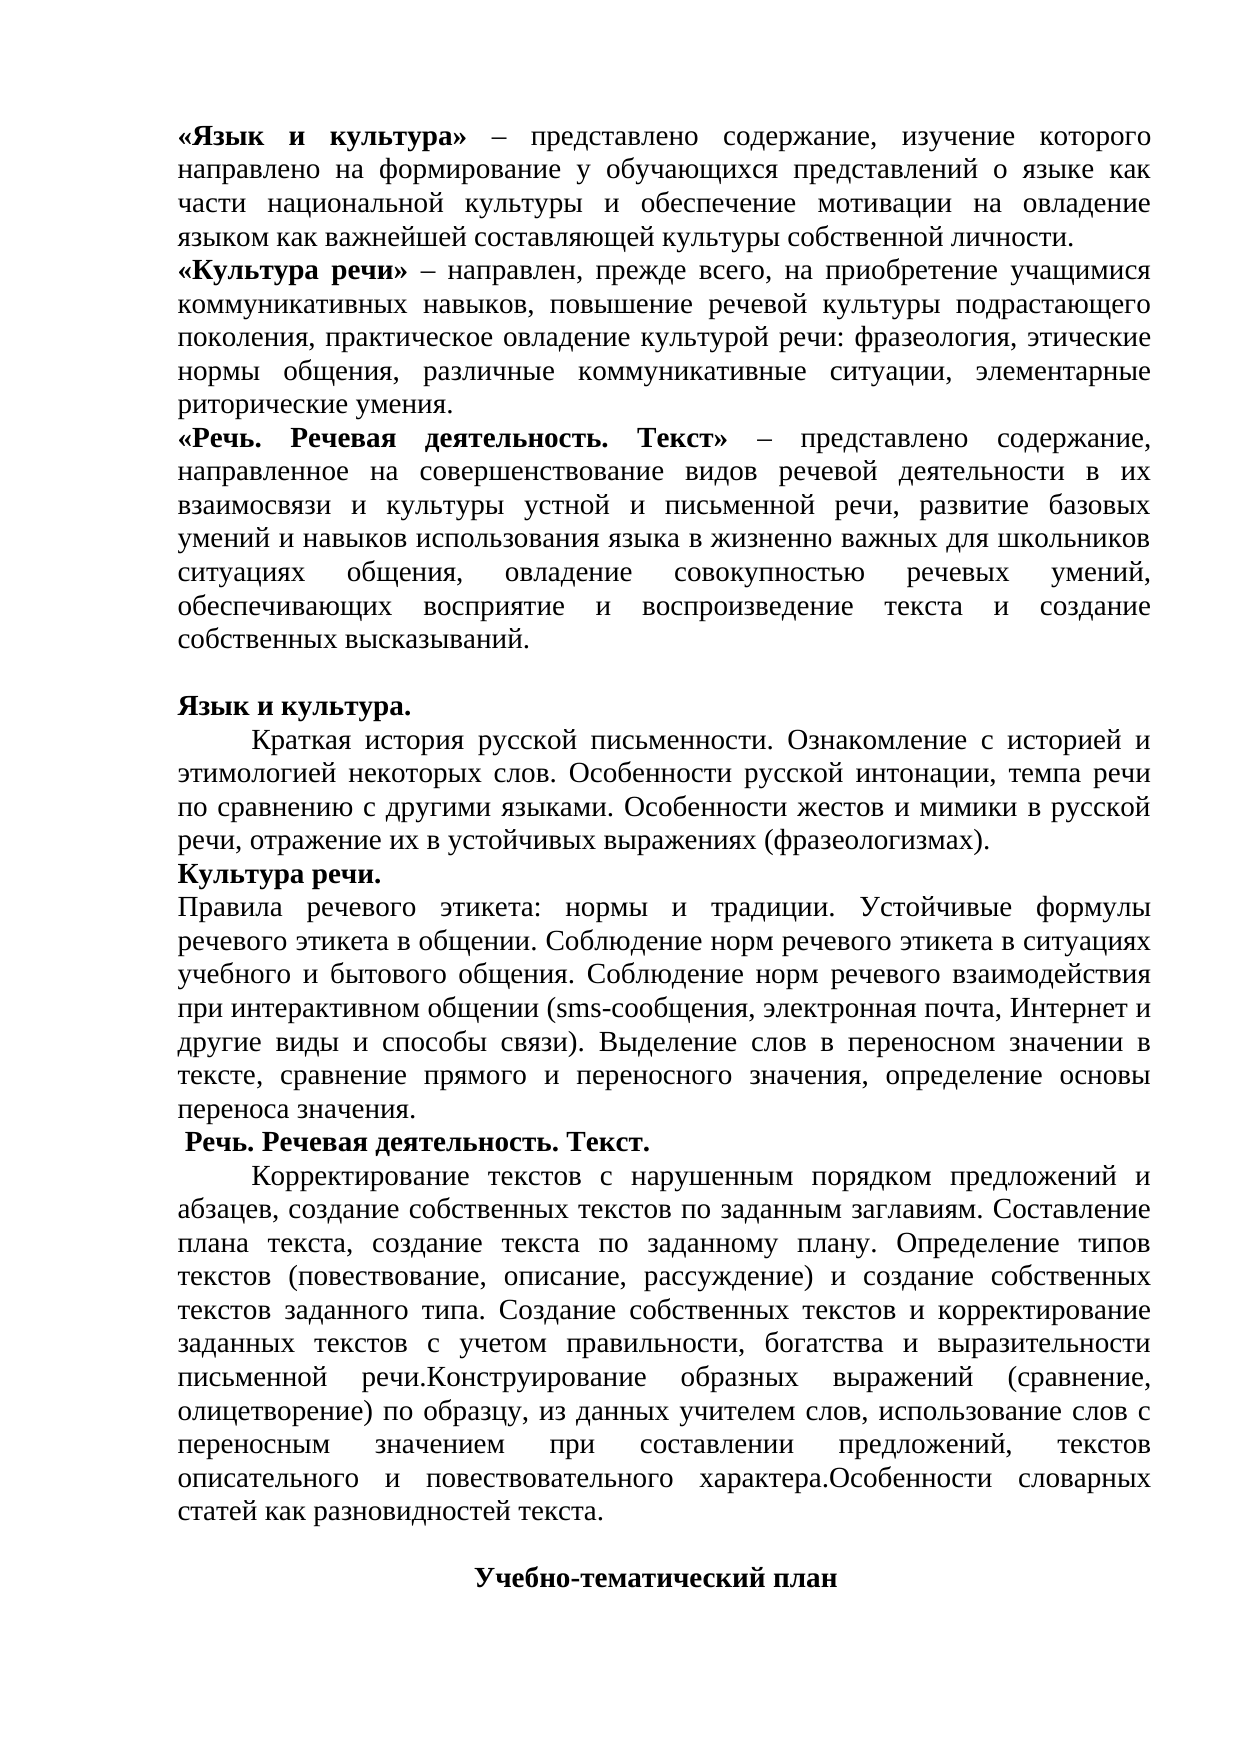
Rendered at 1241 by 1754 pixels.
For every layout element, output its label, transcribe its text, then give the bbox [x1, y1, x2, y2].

text Язык и культура. [177, 688, 1152, 722]
text Речь. Речевая деятельность. Текст. [177, 1124, 1152, 1158]
text «Речь. Речевая деятельность. Текст» – представлено содержание, направленное на совершенствование видов речевой деятельности в их взаимосвязи и культуры устной и письменной речи, развитие базовых умений и навыков использования языка в жизненно важных для школьников ситуациях общения, овладение совокупностью речевых умений, обеспечивающих восприятие и воспроизведение текста и создание собственных высказываний. [177, 420, 1152, 655]
text Культура речи. [177, 856, 1152, 889]
text Учебно-тематический план [103, 1560, 1152, 1594]
text Краткая история русской письменности. Ознакомление с историей и этимологией некоторых слов. Особенности русской интонации, темпа речи по сравнению с другими языками. Особенности жестов и мимики в русской речи, отражение их в устойчивых выражениях (фразеологизмах). [177, 722, 1152, 856]
text Правила речевого этикета: нормы и традиции. Устойчивые формулы речевого этикета в общении. Соблюдение норм речевого этикета в ситуациях учебного и бытового общения. Соблюдение норм речевого взаимодействия при интерактивном общении (sms-сообщения, электронная почта, Интернет и другие виды и способы связи). Выделение слов в переносном значении в тексте, сравнение прямого и переносного значения, определение основы переноса значения. [177, 889, 1152, 1124]
text «Культура речи» – направлен, прежде всего, на приобретение учащимися коммуникативных навыков, повышение речевой культуры подрастающего поколения, практическое овладение культурой речи: фразеология, этические нормы общения, различные коммуникативные ситуации, элементарные риторические умения. [177, 252, 1152, 420]
text «Язык и культура» – представлено содержание, изучение которого направлено на формирование у обучающихся представлений о языке как части национальной культуры и обеспечение мотивации на овладение языком как важнейшей составляющей культуры собственной личности. [177, 118, 1152, 252]
text Корректирование текстов с нарушенным порядком предложений и абзацев, создание собственных текстов по заданным заглавиям. Составление плана текста, создание текста по заданному плану. Определение типов текстов (повествование, описание, рассуждение) и создание собственных текстов заданного типа. Создание собственных текстов и корректирование заданных текстов с учетом правильности, богатства и выразительности письменной речи.Конструирование образных выражений (сравнение, олицетворение) по образцу, из данных учителем слов, использование слов с переносным значением при составлении предложений, текстов описательного и повествовательного характера.Особенности словарных статей как разновидностей текста. [177, 1158, 1152, 1527]
